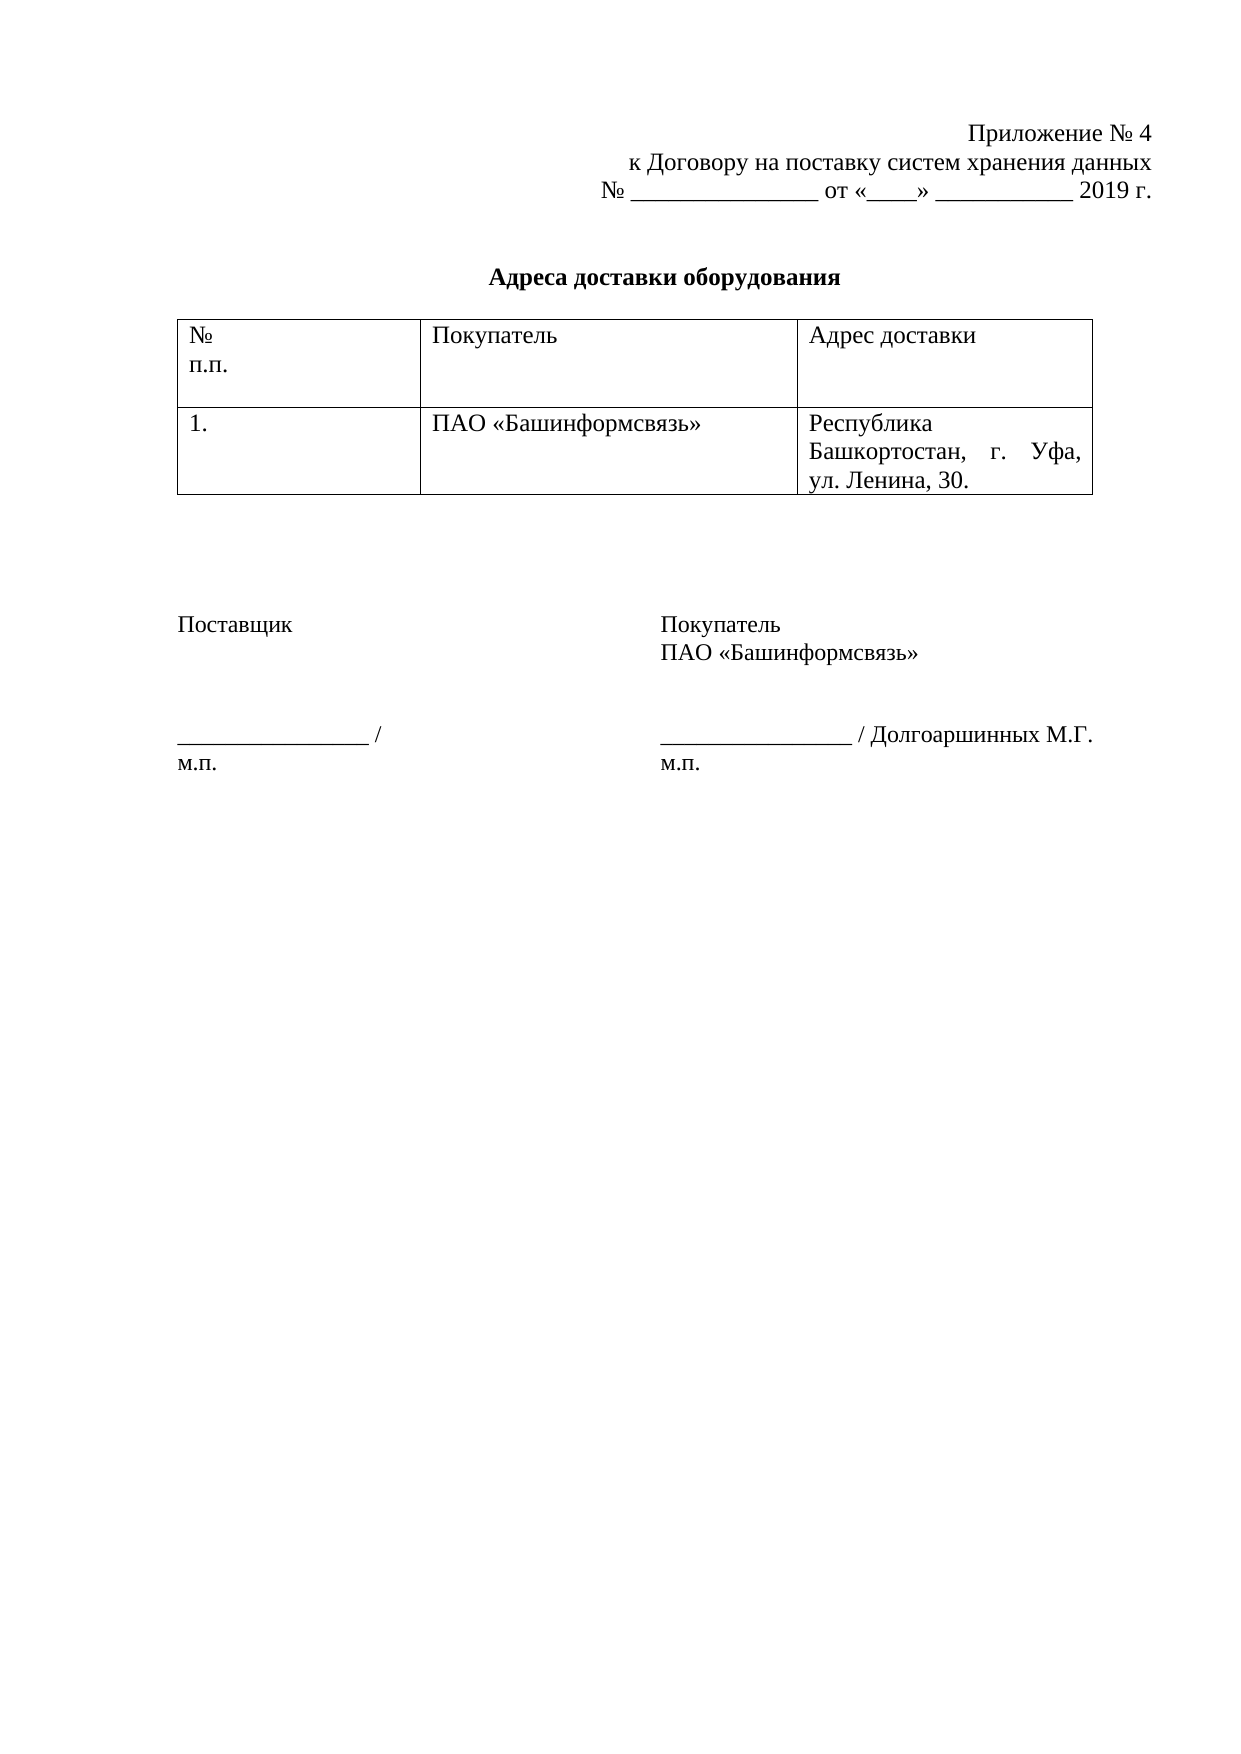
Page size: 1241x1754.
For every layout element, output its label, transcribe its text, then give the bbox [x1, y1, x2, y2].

text Адреса доставки оборудования [177, 262, 1152, 291]
table_header Покупатель ПАО «Башинформсвязь» [649, 610, 1181, 720]
table_cell ПАО «Башинформсвязь» [421, 408, 797, 494]
table_cell м.п. [649, 748, 1181, 776]
text № _______________ от «____» ___________ 2019 г. [177, 176, 1152, 204]
text Приложение № 4 [177, 118, 1152, 147]
table_header Поставщик [166, 610, 649, 720]
table_header Адрес доставки [798, 320, 1092, 407]
table_cell Республика Башкортостан, г. Уфа, ул. Ленина, 30. [798, 408, 1092, 494]
table_cell м.п. [166, 748, 649, 776]
table_cell ________________ / Долгоаршинных М.Г. [649, 720, 1181, 748]
table_cell 1. [178, 408, 420, 494]
text к Договору на поставку систем хранения данных [177, 147, 1152, 176]
table_header № п.п. [178, 320, 420, 407]
table_header Покупатель [421, 320, 797, 407]
table_cell ________________ / [166, 720, 649, 748]
